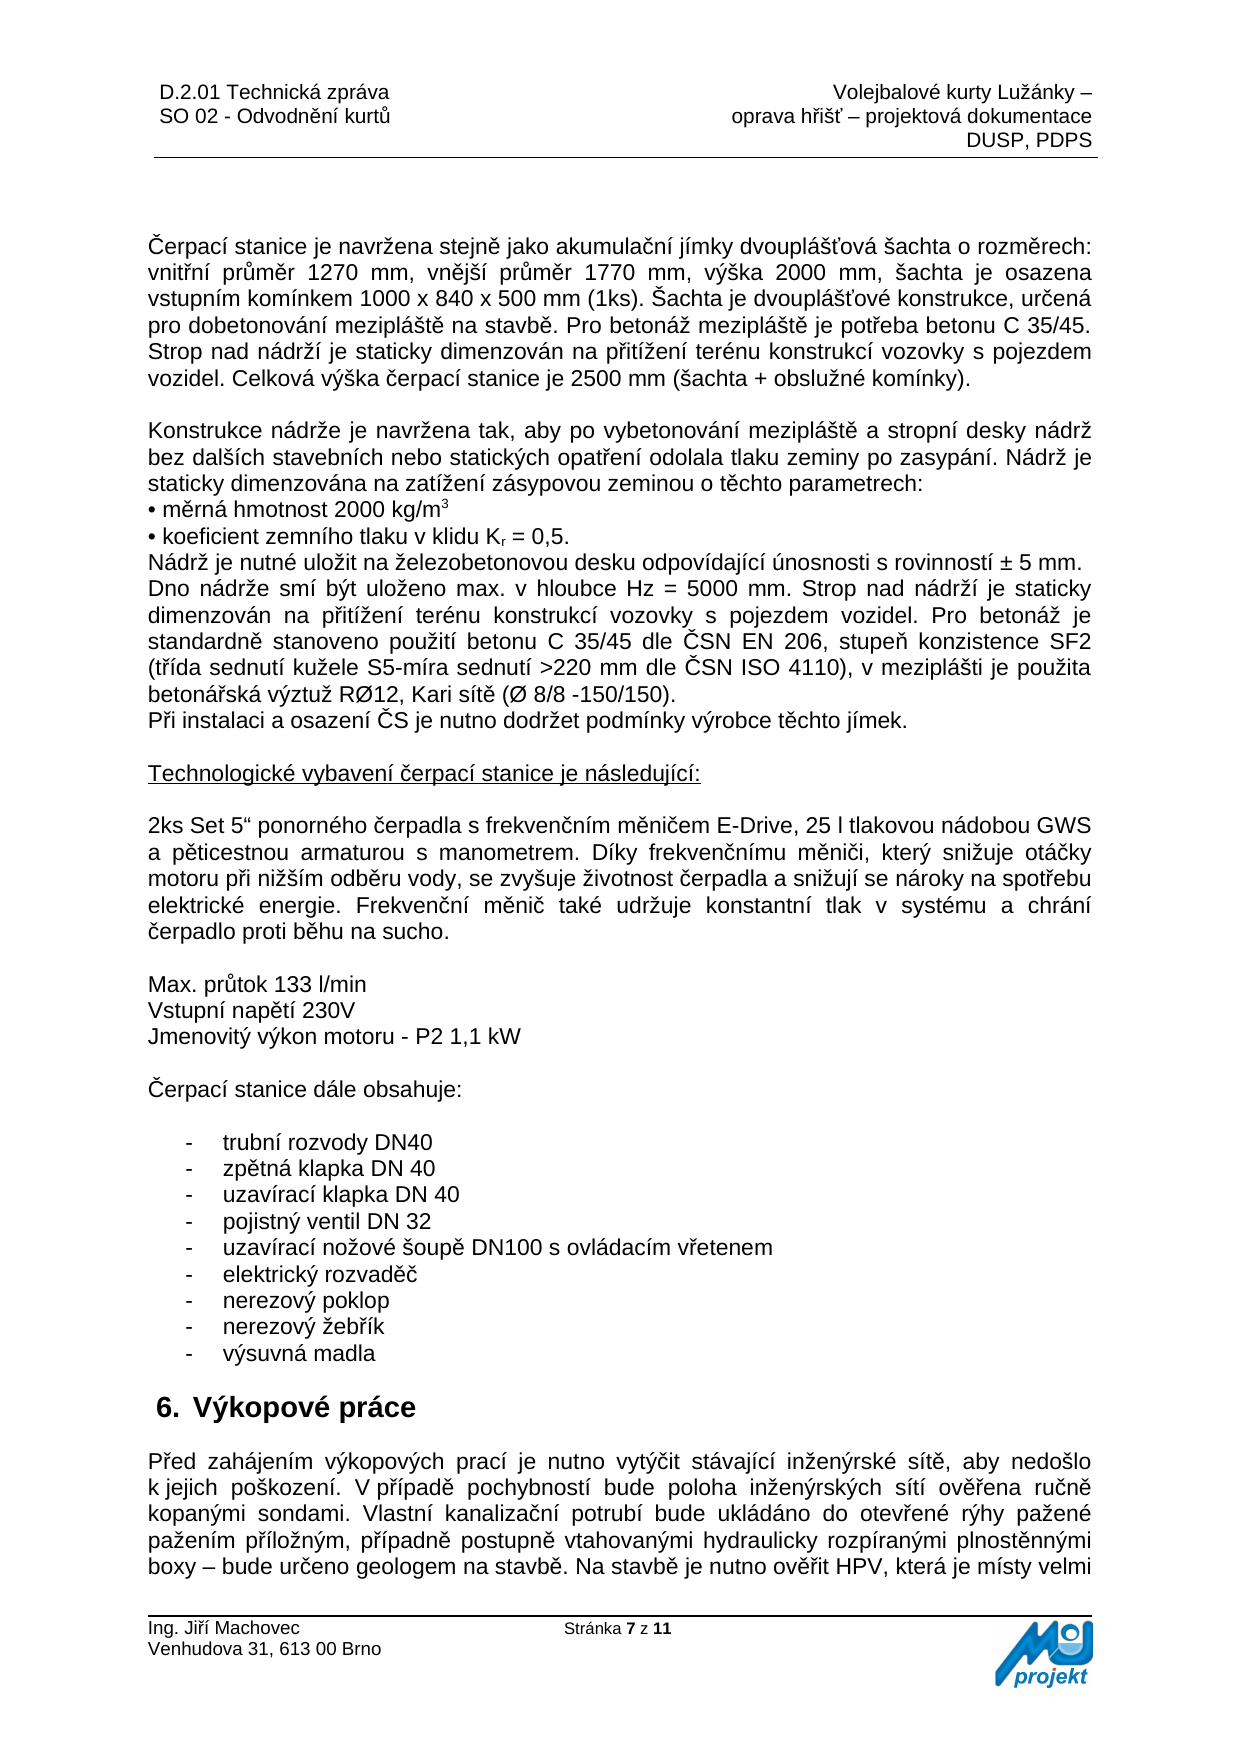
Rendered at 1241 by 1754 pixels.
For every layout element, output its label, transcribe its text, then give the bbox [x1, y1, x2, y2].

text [148, 1448, 1092, 1579]
text Max. průtok 133 l/min [148, 971, 1092, 997]
text Čerpací stanice dále obsahuje: [148, 1076, 1092, 1102]
text 2ks Set 5“ ponorného čerpadla s frekvenčním měničem E-Drive, 25 l tlakovou nádobou GWS a pěticestnou armaturou s manometrem. Díky frekvenčnímu měniči, který snižuje otáčky motoru při nižším odběru vody, se zvyšuje životnost čerpadla a snižují se nároky na spotřebu elektrické energie. Frekvenční měnič také udržuje konstantní tlak v systému a chrání čerpadlo proti běhu na sucho. [148, 812, 1092, 944]
list uzavírací nožové šoupě DN100 s ovládacím vřetenem [185, 1234, 1092, 1261]
picture [994, 1620, 1094, 1688]
text Dno nádrže smí být uloženo max. v hloubce Hz = 5000 mm. Strop nad nádrží je staticky dimenzován na přitížení terénu konstrukcí vozovky s pojezdem vozidel. Pro betonáž je standardně stanoveno použití betonu C 35/45 dle ČSN EN 206, stupeň konzistence SF2 (třída sednutí kužele S5-míra sednutí >220 mm dle ČSN ISO 4110), v meziplášti je použita betonářská výztuž RØ12, Kari sítě (Ø 8/8 -150/150). [148, 575, 1092, 707]
text • měrná hmotnost 2000 kg/m3 [148, 496, 1092, 523]
list výsuvná madla [185, 1339, 1092, 1366]
text Čerpací stanice je navržena stejně jako akumulační jímky dvouplášťová šachta o rozměrech: vnitřní průměr 1270 mm, vnější průměr 1770 mm, výška 2000 mm, šachta je osazena vstupním komínkem 1000 x 840 x 500 mm (1ks). Šachta je dvouplášťové konstrukce, určená pro dobetonování mezipláště na stavbě. Pro betonáž mezipláště je potřeba betonu C 35/45. Strop nad nádrží je staticky dimenzován na přitížení terénu konstrukcí vozovky s pojezdem vozidel. Celková výška čerpací stanice je 2500 mm (šachta + obslužné komínky). [148, 233, 1092, 391]
list nerezový poklop [185, 1287, 1092, 1313]
text Technologické vybavení čerpací stanice je následující: [148, 760, 1092, 786]
text Vstupní napětí 230V [148, 997, 1092, 1023]
list pojistný ventil DN 32 [185, 1208, 1092, 1234]
text Při instalaci a osazení ČS je nutno dodržet podmínky výrobce těchto jímek. [148, 707, 1092, 733]
text Nádrž je nutné uložit na železobetonovou desku odpovídající únosnosti s rovinností ± 5 mm. [148, 549, 1092, 575]
list trubní rozvody DN40 [185, 1129, 1092, 1155]
list zpětná klapka DN 40 [185, 1155, 1092, 1181]
text Jmenovitý výkon motoru - P2 1,1 kW [148, 1023, 1092, 1050]
list elektrický rozvaděč [185, 1261, 1092, 1287]
text Konstrukce nádrže je navržena tak, aby po vybetonování mezipláště a stropní desky nádrž bez dalších stavebních nebo statických opatření odolala tlaku zeminy po zasypání. Nádrž je staticky dimenzována na zatížení zásypovou zeminou o těchto parametrech: [148, 417, 1092, 496]
text • koeficient zemního tlaku v klidu Kr = 0,5. [148, 523, 1092, 549]
list uzavírací klapka DN 40 [185, 1181, 1092, 1208]
list nerezový žebřík [185, 1313, 1092, 1339]
subtitle Výkopové práce [148, 1390, 1092, 1423]
